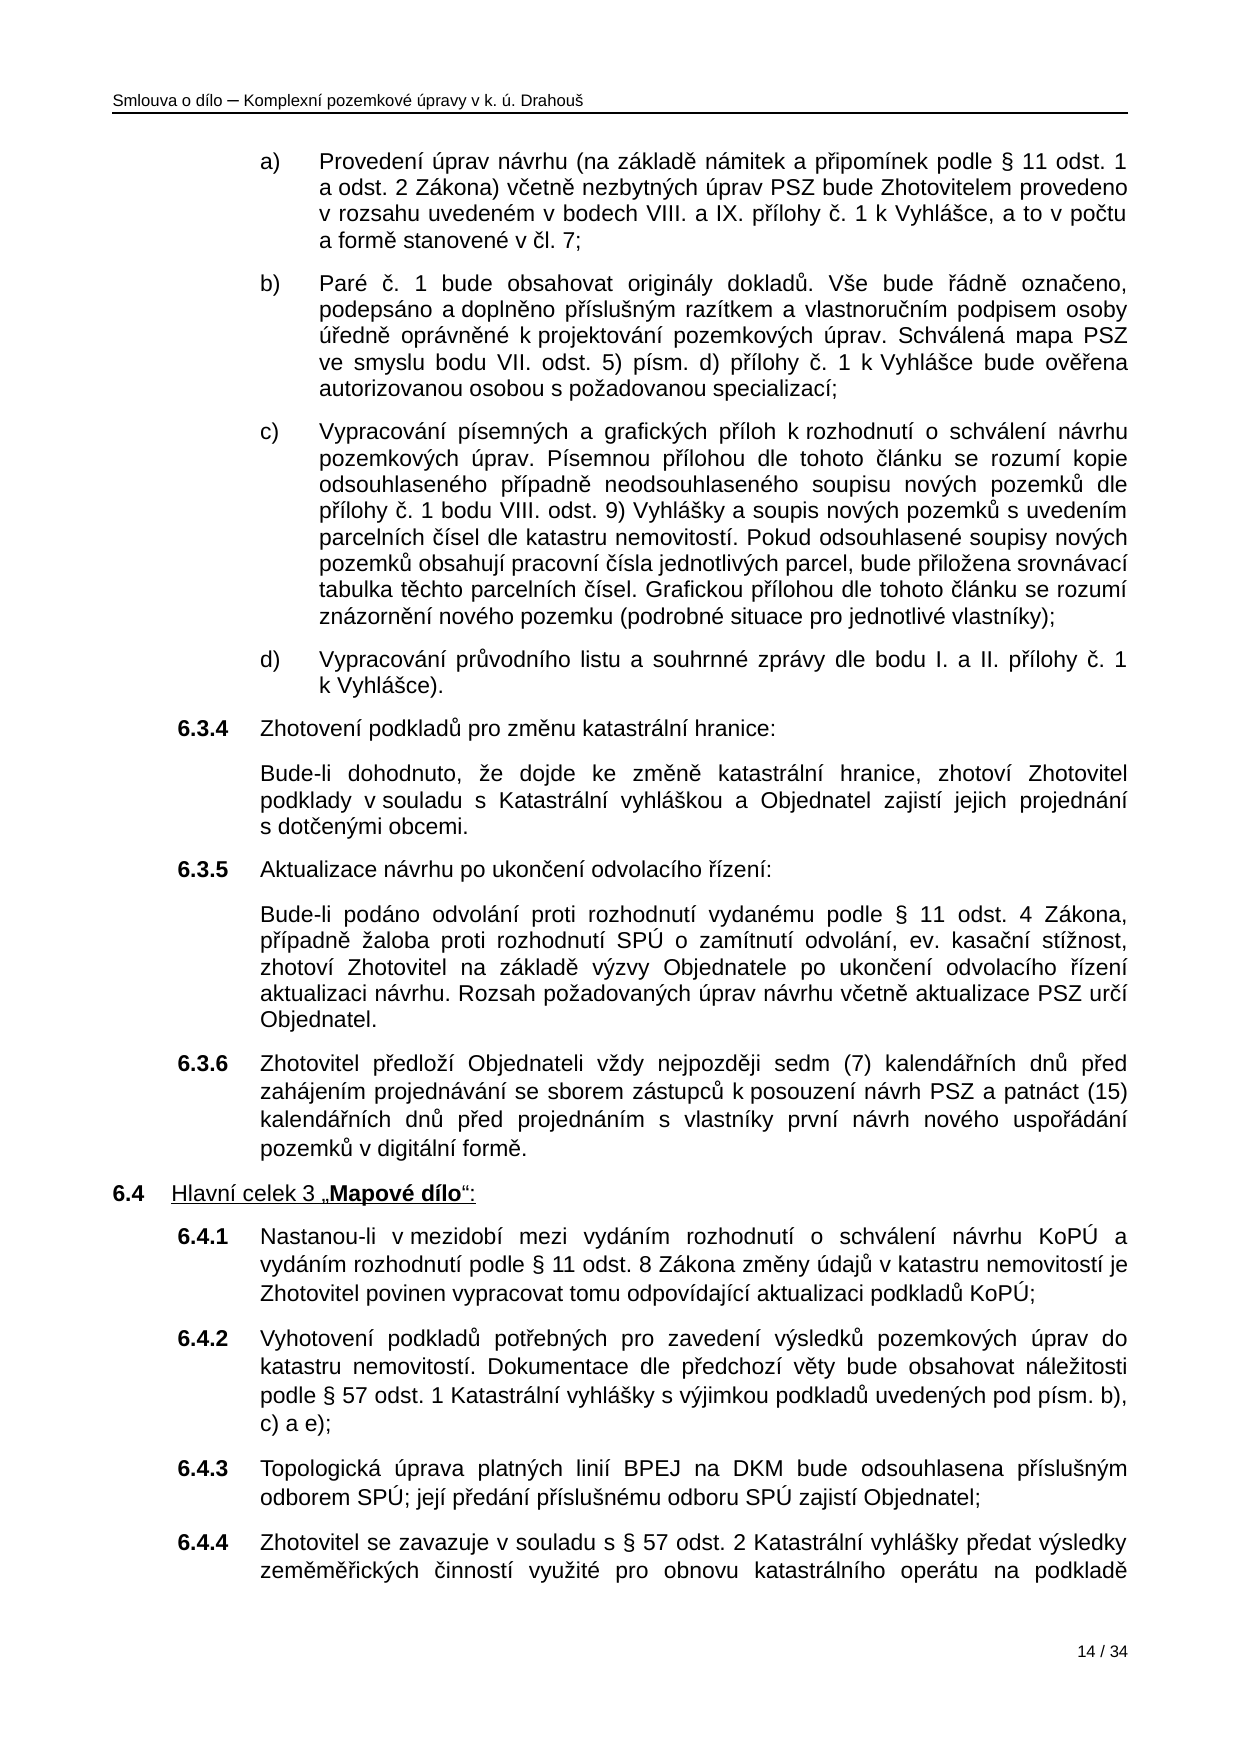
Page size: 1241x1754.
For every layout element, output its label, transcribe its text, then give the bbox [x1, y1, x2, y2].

text Topologická úprava platných linií BPEJ na DKM bude odsouhlasena příslušným odborem SPÚ; její předání příslušnému odboru SPÚ zajistí Objednatel; [177, 1455, 1128, 1510]
text Zhotovitel předloží Objednateli vždy nejpozději sedm (7) kalendářních dnů před zahájením projednávání se sborem zástupců k posouzení návrh PSZ a patnáct (15) kalendářních dnů před projednáním s vlastníky první návrh nového uspořádání pozemků v digitální formě. [177, 1049, 1128, 1161]
list Vypracování písemných a grafických příloh k rozhodnutí o schválení návrhu pozemkových úprav. Písemnou přílohou dle tohoto článku se rozumí kopie odsouhlaseného případně neodsouhlaseného soupisu nových pozemků dle přílohy č. 1 bodu VIII. odst. 9) Vyhlášky a soupis nových pozemků s uvedením parcelních čísel dle katastru nemovitostí. Pokud odsouhlasené soupisy nových pozemků obsahují pracovní čísla jednotlivých parcel, bude přiložena srovnávací tabulka těchto parcelních čísel. Grafickou přílohou dle tohoto článku se rozumí znázornění nového pozemku (podrobné situace pro jednotlivé vlastníky); [260, 418, 1128, 629]
list Bude-li podáno odvolání proti rozhodnutí vydanému podle § 11 odst. 4 Zákona, případně žaloba proti rozhodnutí SPÚ o zamítnutí odvolání, ev. kasační stížnost, zhotoví Zhotovitel na základě výzvy Objednatele po ukončení odvolacího řízení aktualizaci návrhu. Rozsah požadovaných úprav návrhu včetně aktualizace PSZ určí Objednatel. [260, 901, 1128, 1033]
text Vyhotovení podkladů potřebných pro zavedení výsledků pozemkových úprav do katastru nemovitostí. Dokumentace dle předchozí věty bude obsahovat náležitosti podle § 57 odst. 1 Katastrální vyhlášky s výjimkou podkladů uvedených pod písm. b), c) a e); [177, 1325, 1128, 1437]
list Paré č. 1 bude obsahovat originály dokladů. Vše bude řádně označeno, podepsáno a doplněno příslušným razítkem a vlastnoručním podpisem osoby úředně oprávněné k projektování pozemkových úprav. Schválená mapa PSZ ve smyslu bodu VII. odst. 5) písm. d) přílohy č. 1 k Vyhlášce bude ověřena autorizovanou osobou s požadovanou specializací; [260, 270, 1128, 402]
text Zhotovení podkladů pro změnu katastrální hranice: [177, 715, 1128, 741]
text Aktualizace návrhu po ukončení odvolacího řízení: [177, 856, 1128, 882]
text Hlavní celek 3 „Mapové dílo“: [112, 1180, 1128, 1206]
text Nastanou-li v mezidobí mezi vydáním rozhodnutí o schválení návrhu KoPÚ a vydáním rozhodnutí podle § 11 odst. 8 Zákona změny údajů v katastru nemovitostí je Zhotovitel povinen vypracovat tomu odpovídající aktualizaci podkladů KoPÚ; [177, 1223, 1128, 1306]
list Bude-li dohodnuto, že dojde ke změně katastrální hranice, zhotoví Zhotovitel podklady v souladu s Katastrální vyhláškou a Objednatel zajistí jejich projednání s dotčenými obcemi. [260, 760, 1128, 839]
list Provedení úprav návrhu (na základě námitek a připomínek podle § 11 odst. 1 a odst. 2 Zákona) včetně nezbytných úprav PSZ bude Zhotovitelem provedeno v rozsahu uvedeném v bodech VIII. a IX. přílohy č. 1 k Vyhlášce, a to v počtu a formě stanovené v čl. 7; [260, 148, 1128, 253]
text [177, 1529, 1128, 1584]
list Vypracování průvodního listu a souhrnné zprávy dle bodu I. a II. přílohy č. 1 k Vyhlášce). [260, 646, 1128, 698]
